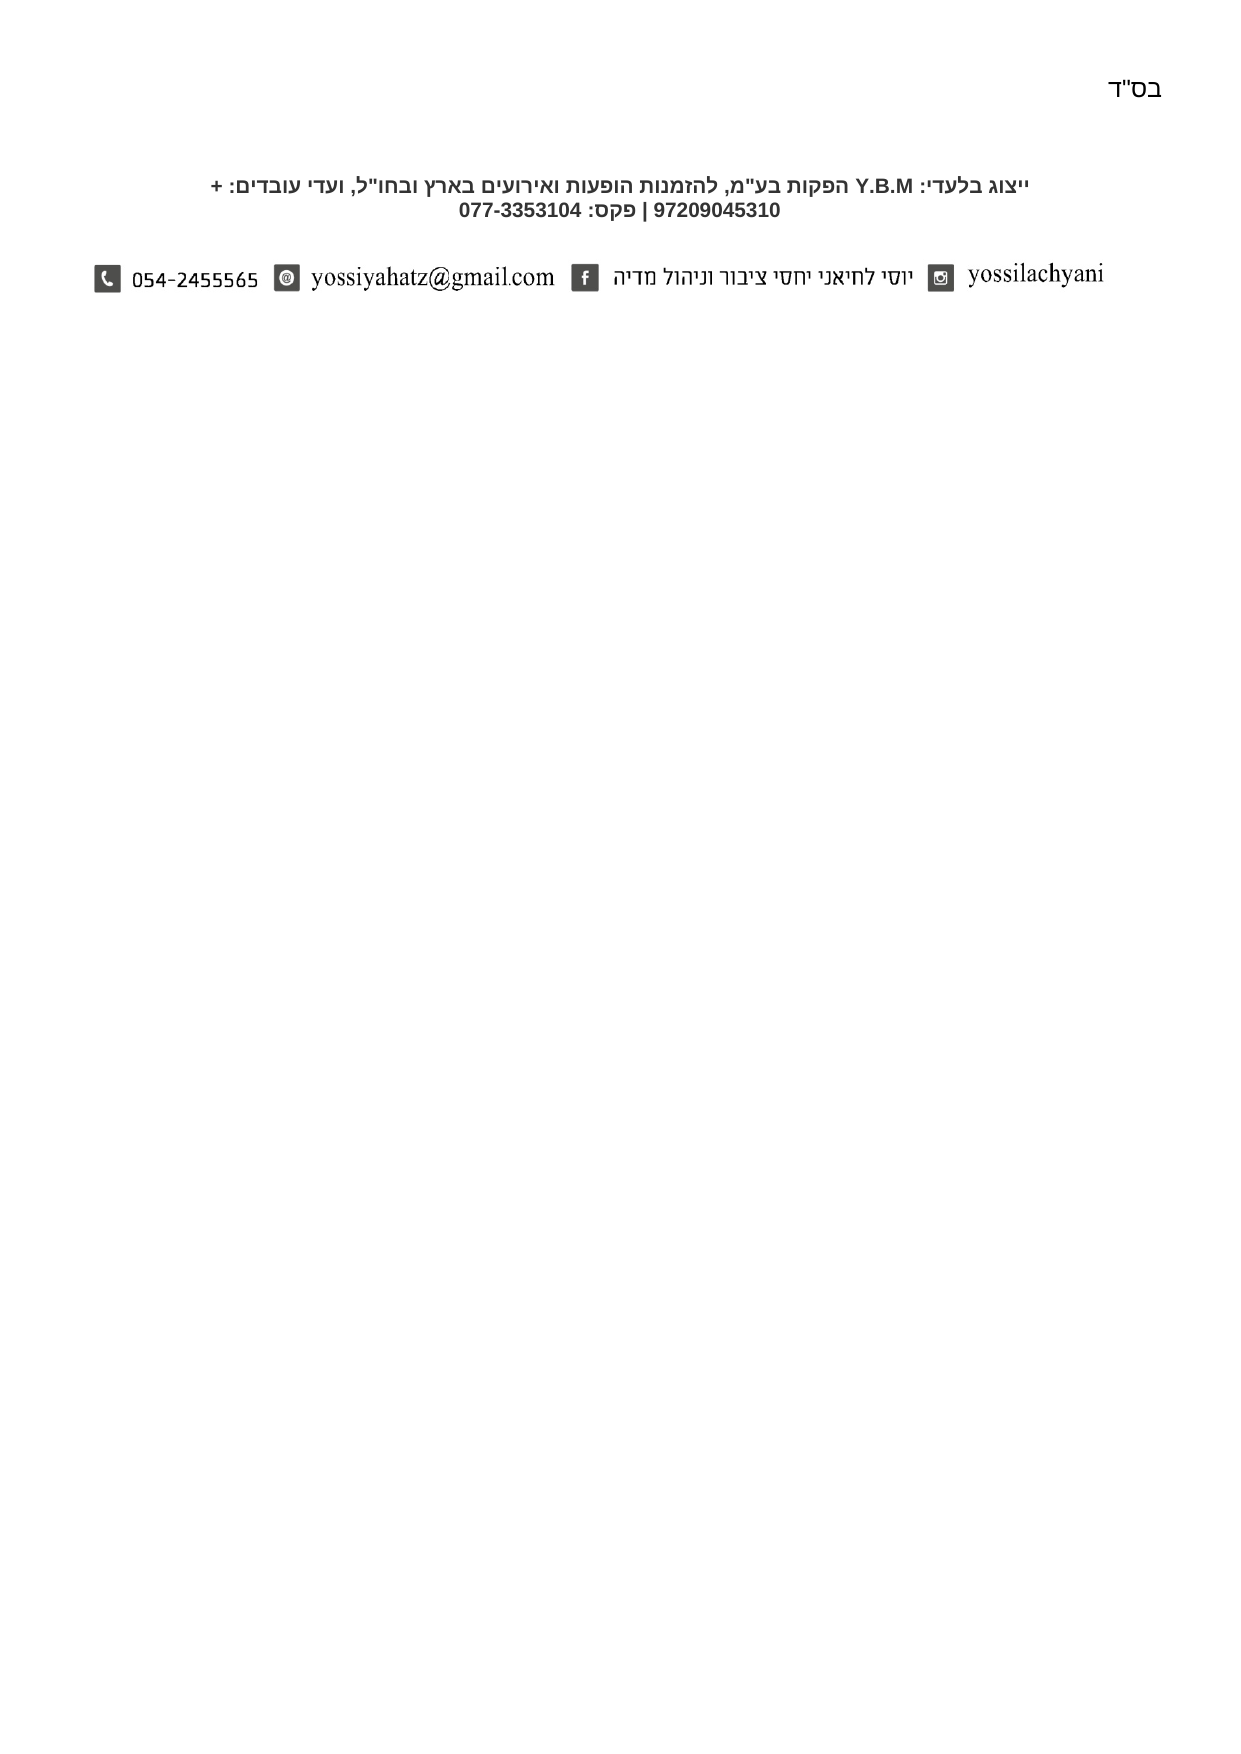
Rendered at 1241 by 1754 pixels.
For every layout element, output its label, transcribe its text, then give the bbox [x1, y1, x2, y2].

text ייצוג בלעדי: Y.B.M הפקות בע"מ, להזמנות הופעות ואירועים בארץ ובחו"ל, ועדי עובדים: +97209045310 | פקס: 077-3353104 [187, 150, 1053, 222]
picture [54, 231, 1150, 323]
